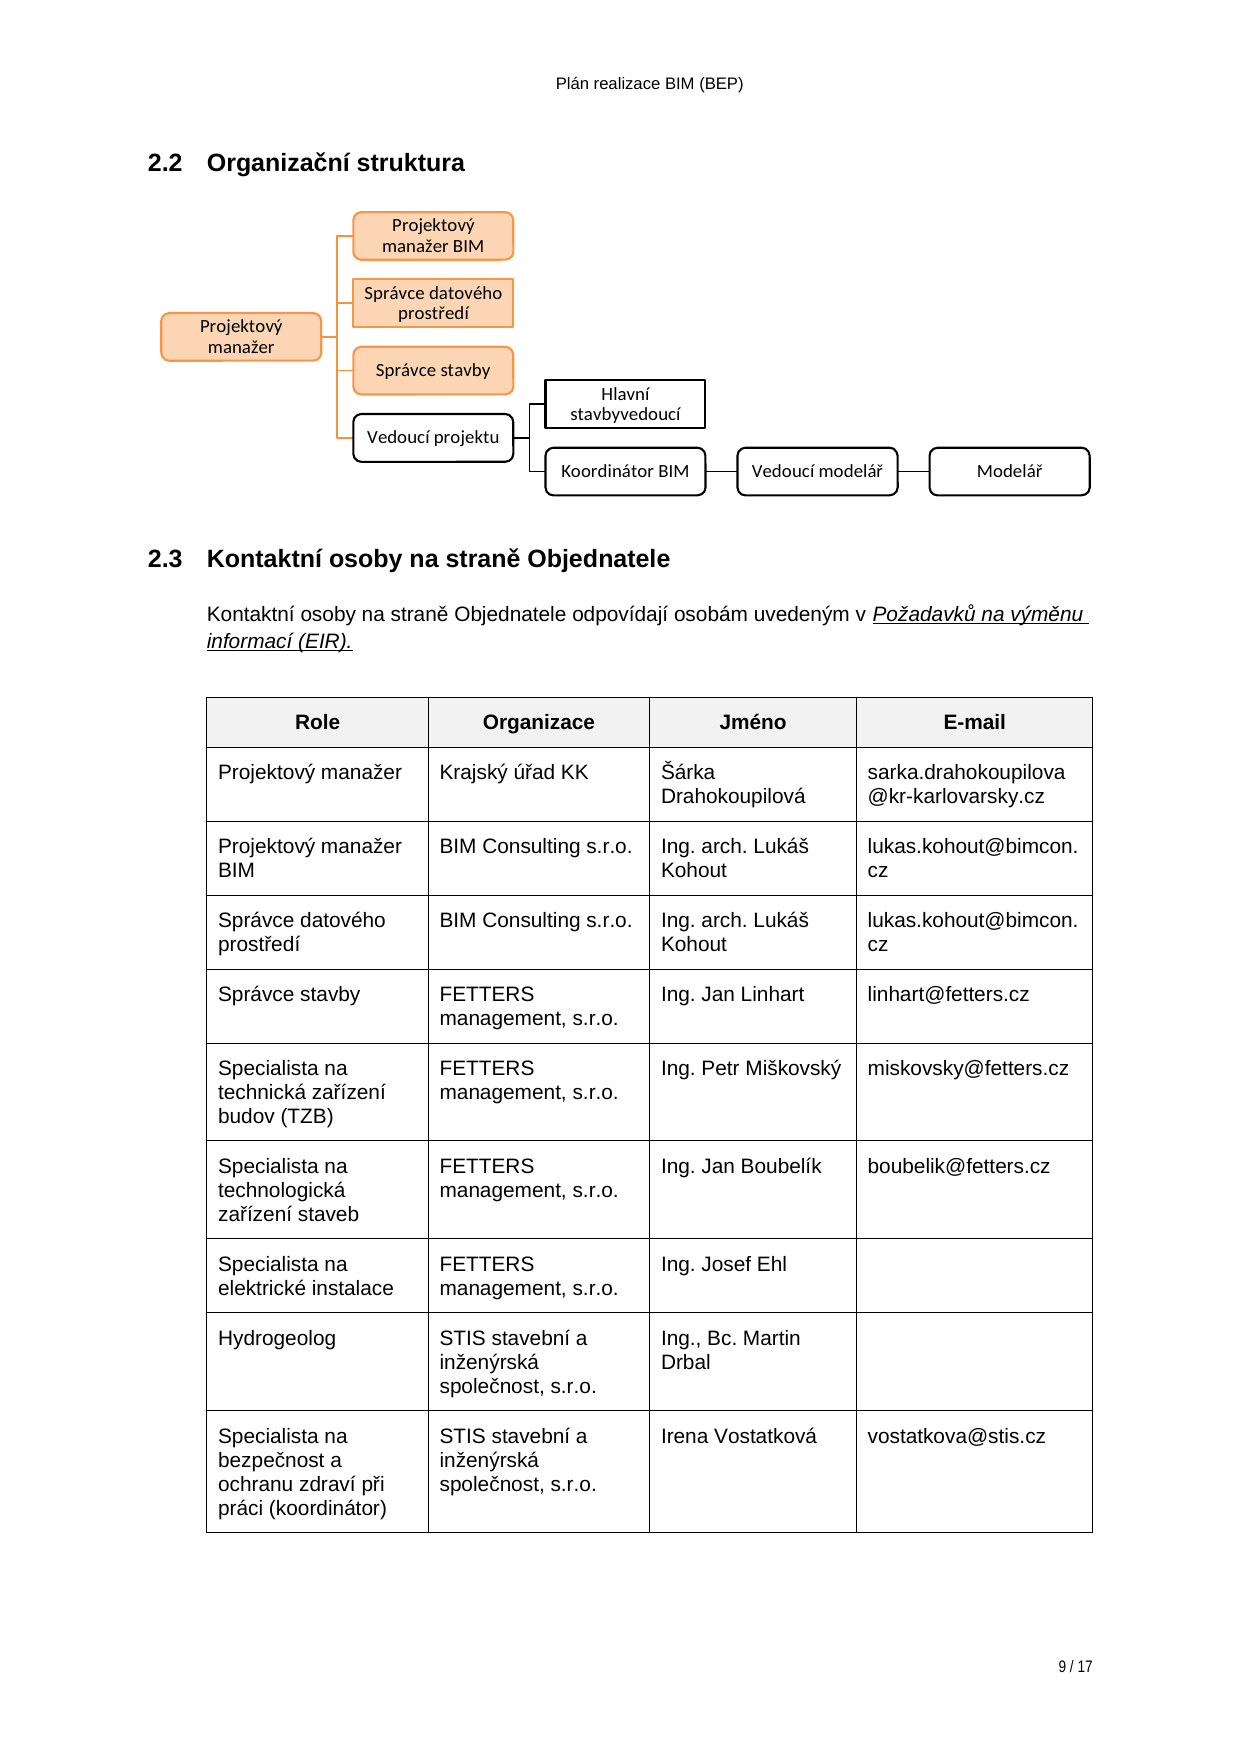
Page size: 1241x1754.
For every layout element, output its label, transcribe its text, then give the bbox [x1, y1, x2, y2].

table_cell lukas.kohout@bimcon.cz [857, 822, 1092, 894]
table_cell linhart@fetters.cz [857, 970, 1092, 1042]
table_cell BIM Consulting s.r.o. [429, 822, 649, 894]
table_cell Ing. Petr Miškovský [650, 1044, 856, 1140]
table_cell Specialista na bezpečnost a ochranu zdraví při práci (koordinátor) [207, 1411, 428, 1532]
table_cell sarka.drahokoupilova@kr-karlovarsky.cz [857, 748, 1092, 821]
table_header Jméno [650, 698, 856, 747]
table_cell STIS stavební a inženýrská společnost, s.r.o. [429, 1313, 649, 1410]
table_cell Ing. Josef Ehl [650, 1239, 856, 1312]
table_header Role [207, 698, 428, 747]
table_cell Specialista na technická zařízení budov (TZB) [207, 1044, 428, 1140]
table_cell Ing. arch. Lukáš Kohout [650, 896, 856, 968]
table_cell FETTERS management, s.r.o. [429, 1141, 649, 1238]
table_cell miskovsky@fetters.cz [857, 1044, 1092, 1140]
table_cell FETTERS management, s.r.o. [429, 1239, 649, 1312]
table_cell STIS stavební a inženýrská společnost, s.r.o. [429, 1411, 649, 1532]
table_cell boubelik@fetters.cz [857, 1141, 1092, 1238]
table_cell [857, 1313, 1092, 1410]
table_cell Irena Vostatková [650, 1411, 856, 1532]
table_cell Projektový manažer BIM [207, 822, 428, 894]
table_cell Správce datového prostředí [207, 896, 428, 968]
table_cell FETTERS management, s.r.o. [429, 970, 649, 1042]
table_cell FETTERS management, s.r.o. [429, 1044, 649, 1140]
table_cell Ing. arch. Lukáš Kohout [650, 822, 856, 894]
text Kontaktní osoby na straně Objednatele odpovídají osobám uvedeným v Požadavků na výměnu informací (EIR). [207, 602, 1093, 653]
table_cell Specialista na elektrické instalace [207, 1239, 428, 1312]
table_cell Hydrogeolog [207, 1313, 428, 1410]
table_header E-mail [857, 698, 1092, 747]
table_cell Krajský úřad KK [429, 748, 649, 821]
table_cell Ing. Jan Boubelík [650, 1141, 856, 1238]
table_cell Ing., Bc. Martin Drbal [650, 1313, 856, 1410]
table_cell Šárka Drahokoupilová [650, 748, 856, 821]
table_cell Projektový manažer [207, 748, 428, 821]
table_cell [857, 1239, 1092, 1312]
table_cell vostatkova@stis.cz [857, 1411, 1092, 1532]
table_cell Správce stavby [207, 970, 428, 1042]
subtitle Kontaktní osoby na straně Objednatele [148, 544, 1093, 572]
table_cell Specialista na technologická zařízení staveb [207, 1141, 428, 1238]
table_header Organizace [429, 698, 649, 747]
table_cell BIM Consulting s.r.o. [429, 896, 649, 968]
subtitle Organizační struktura [148, 148, 1093, 176]
table_cell lukas.kohout@bimcon.cz [857, 896, 1092, 968]
table_cell Ing. Jan Linhart [650, 970, 856, 1042]
